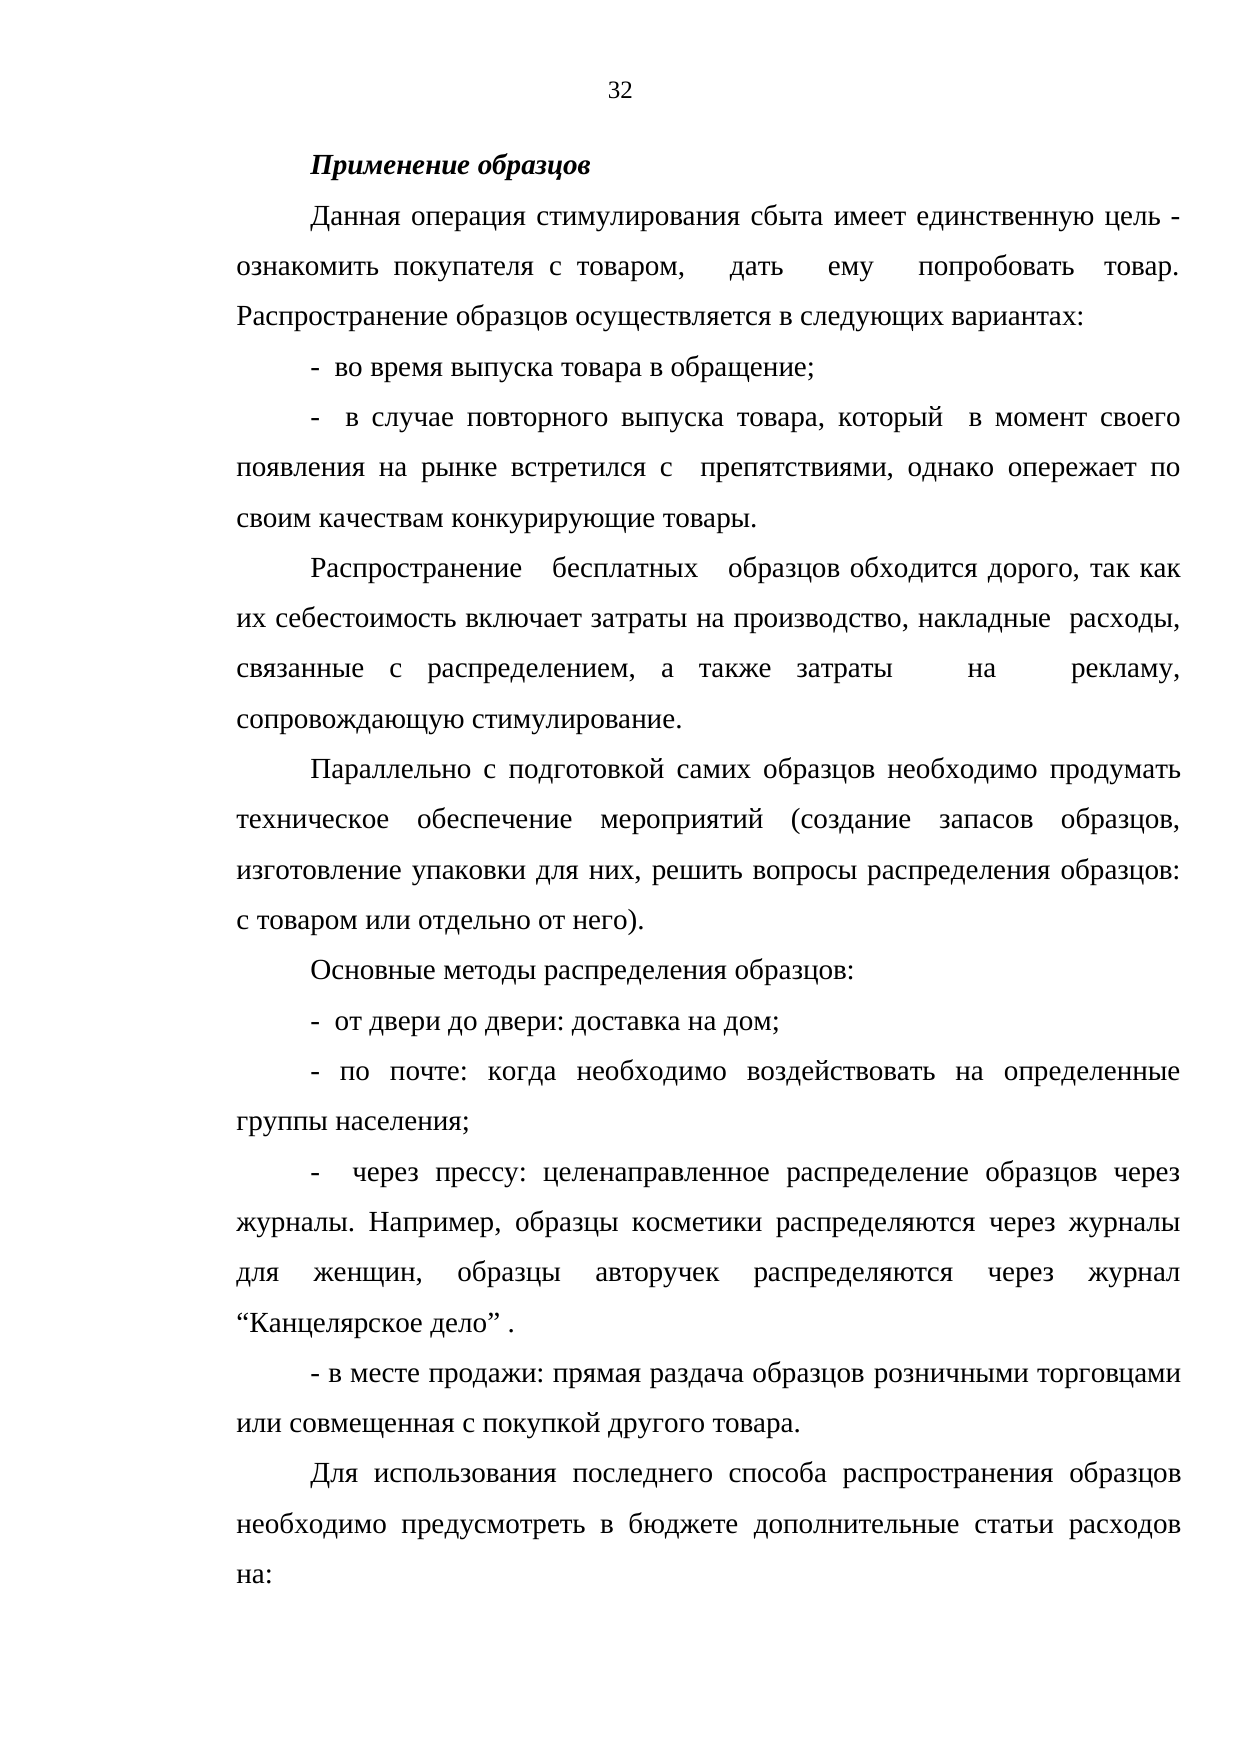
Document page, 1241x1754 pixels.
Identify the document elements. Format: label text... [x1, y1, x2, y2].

text - во время выпуска товара в обращение; [236, 349, 1181, 382]
text - по почте: когда необходимо воздействовать на определенные группы населения; [236, 1053, 1181, 1137]
text Основные методы распределения образцов: [236, 953, 1181, 986]
text Для использования последнего способа распространения образцов необходимо предусмотреть в бюджете дополнительные статьи расходов на: [236, 1456, 1181, 1590]
text - через прессу: целенаправленное распределение образцов через журналы. Например, образцы косметики распределяются через журналы для женщин, образцы авторучек распределяются через журнал “Канцелярское дело” . [236, 1154, 1181, 1338]
text - в месте продажи: прямая раздача образцов розничными торговцами или совмещенная с покупкой другого товара. [236, 1355, 1181, 1439]
text - в случае повторного выпуска товара, который в момент своего появления на рынке встретился с препятствиями, однако опережает по своим качествам конкурирующие товары. [236, 399, 1181, 533]
text Данная операция стимулирования сбыта имеет единственную цель - ознакомить покупателя с товаром, дать ему попробовать товар. Распространение образцов осуществляется в следующих вариантах: [236, 198, 1181, 332]
text - от двери до двери: доставка на дом; [236, 1003, 1181, 1037]
text Параллельно с подготовкой самих образцов необходимо продумать техническое обеспечение мероприятий (создание запасов образцов, изготовление упаковки для них, решить вопросы распределения образцов: с товаром или отдельно от него). [236, 751, 1181, 936]
text Распространение бесплатных образцов обходится дорого, так как их себестоимость включает затраты на производство, накладные расходы, связанные с распределением, а также затраты на рекламу, сопровождающую стимулирование. [236, 550, 1181, 735]
text Применение образцов [236, 148, 1181, 181]
